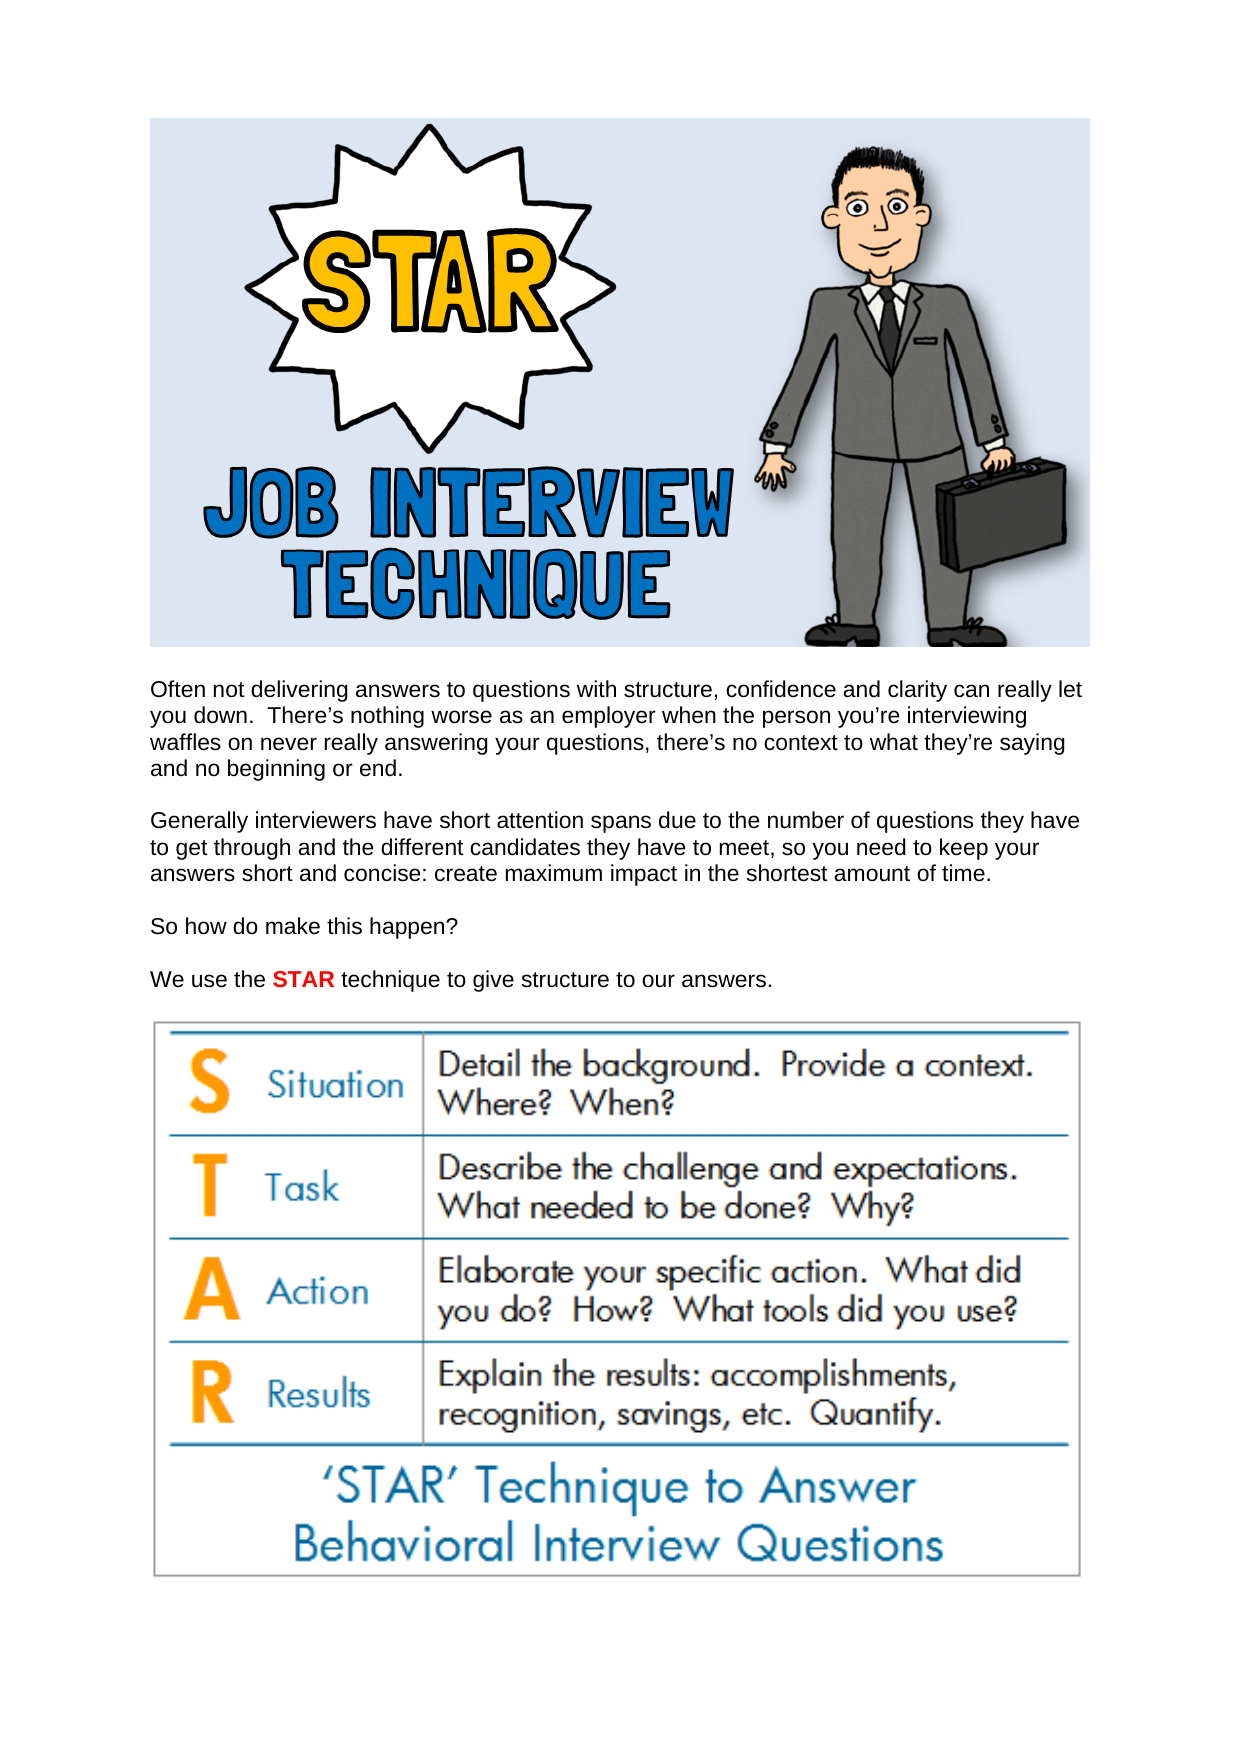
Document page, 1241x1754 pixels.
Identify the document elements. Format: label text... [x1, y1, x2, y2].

text So how do make this happen? [150, 913, 1090, 939]
picture [150, 1018, 1085, 1581]
text Often not delivering answers to questions with structure, confidence and clarity can really let you down. There’s nothing worse as an employer when the person you’re interviewing waffles on never really answering your questions, there’s no context to what they’re saying and no beginning or end. [150, 676, 1090, 781]
text Generally interviewers have short attention spans due to the number of questions they have to get through and the different candidates they have to meet, so you need to keep your answers short and concise: create maximum impact in the shortest amount of time. [150, 807, 1090, 887]
text We use the STAR technique to give structure to our answers. [150, 966, 1090, 992]
picture [150, 118, 1091, 647]
